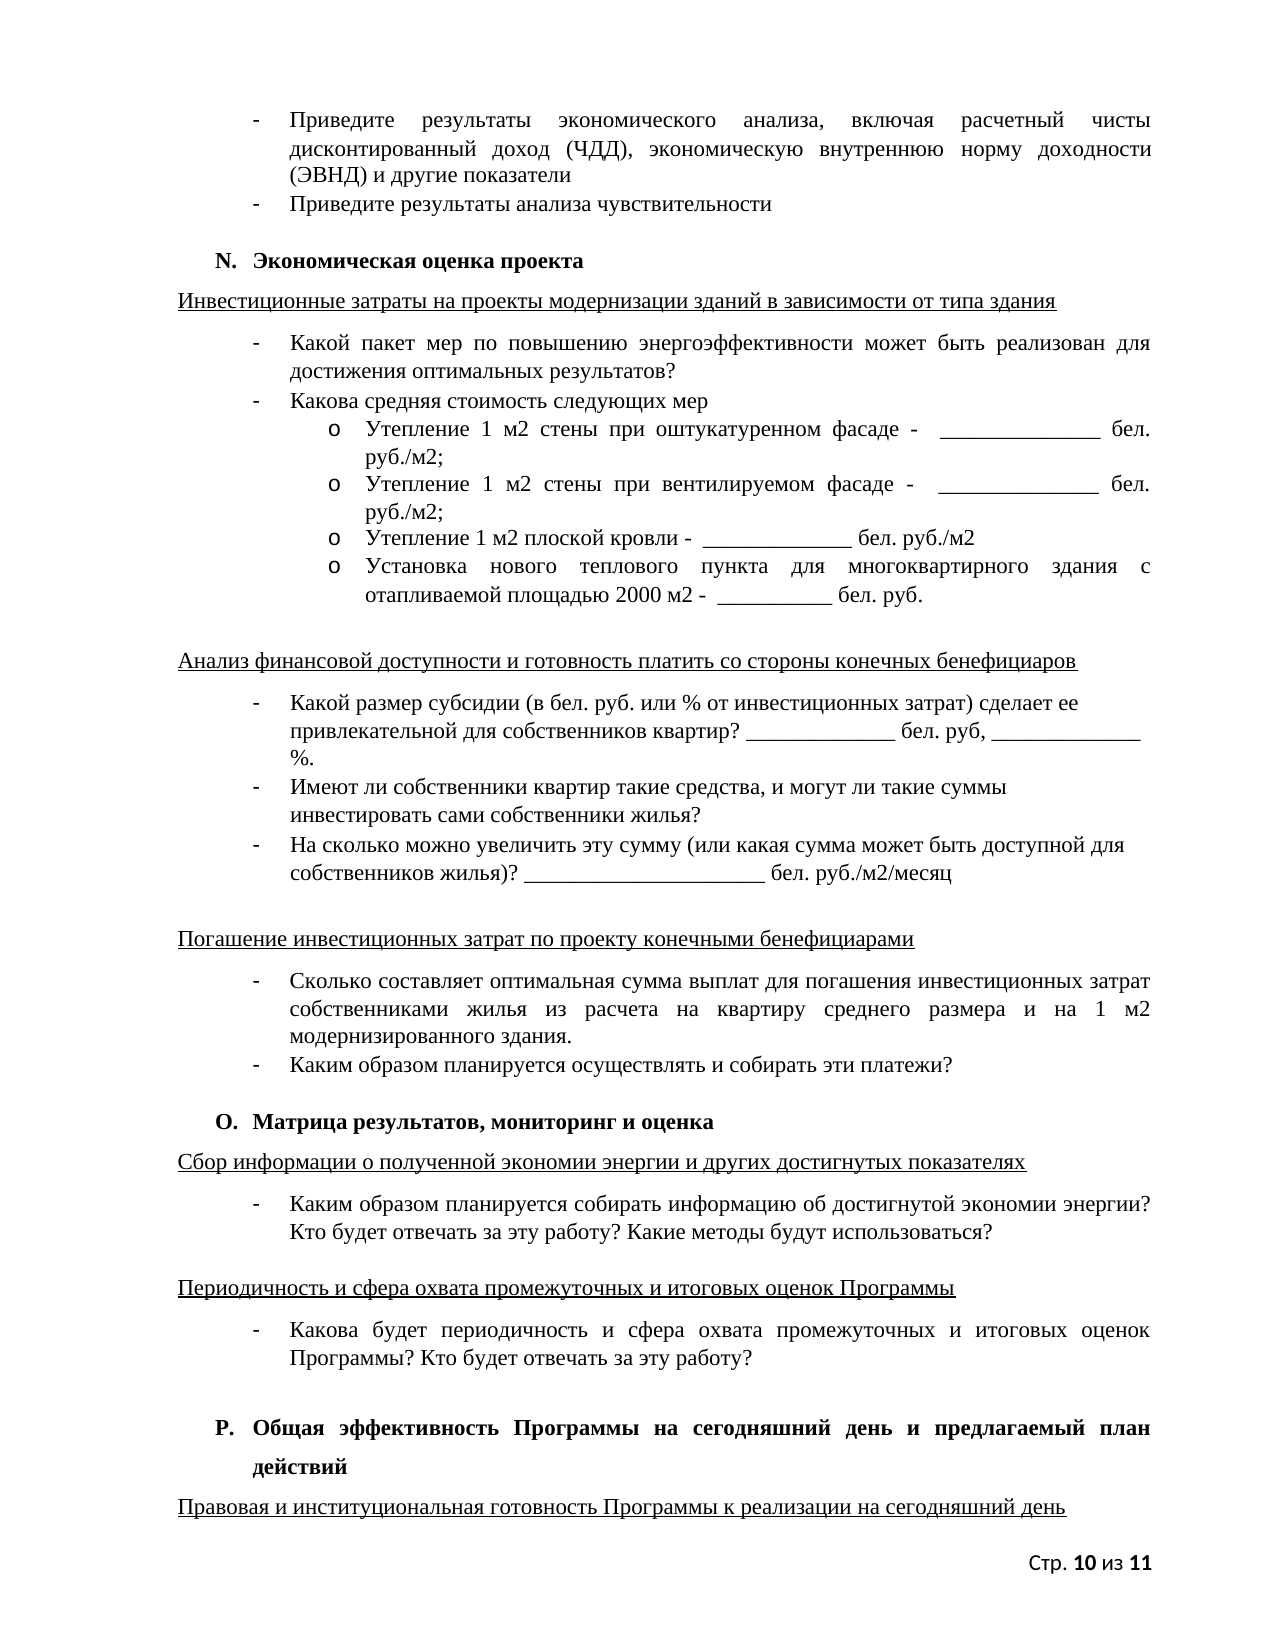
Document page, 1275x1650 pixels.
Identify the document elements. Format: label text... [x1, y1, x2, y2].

list Утепление 1 м2 плоской кровли - _____________ бел. руб./м2 [327, 524, 1152, 553]
list Установка нового теплового пункта для многоквартирного здания с отапливаемой площадью 2000 м2 - __________ бел. руб. [327, 553, 1152, 607]
text Погашение инвестиционных затрат по проекту конечными бенефициарами [177, 925, 1152, 951]
list На сколько можно увеличить эту сумму (или какая сумма может быть доступной для собственников жилья)? _____________________ бел. руб./м2/месяц [252, 828, 1152, 885]
list Какова средняя стоимость следующих мер [252, 384, 1152, 415]
list Приведите результаты анализа чувствительности [252, 187, 1152, 219]
text Инвестиционные затраты на проекты модернизации зданий в зависимости от типа здания [177, 287, 1152, 313]
list Сколько составляет оптимальная сумма выплат для погашения инвестиционных затрат собственниками жилья из расчета на квартиру среднего размера и на 1 м2 модернизированного здания. [252, 964, 1152, 1048]
list Приведите результаты экономического анализа, включая расчетный чисты дисконтированный доход (ЧДД), экономическую внутреннюю норму доходности (ЭВНД) и другие показатели [252, 103, 1152, 187]
list Имеют ли собственники квартир такие средства, и могут ли такие суммы инвестировать сами собственники жилья? [252, 770, 1152, 828]
list Экономическая оценка проекта [215, 247, 1152, 274]
text Анализ финансовой доступности и готовность платить со стороны конечных бенефициаров [177, 647, 1152, 673]
list Каким образом планируется собирать информацию об достигнутой экономии энергии? Кто будет отвечать за эту работу? Какие методы будут использоваться? [252, 1187, 1152, 1245]
list Какой пакет мер по повышению энергоэффективности может быть реализован для достижения оптимальных результатов? [252, 326, 1152, 384]
text Сбор информации о полученной экономии энергии и других достигнутых показателях [177, 1148, 1152, 1174]
list Какой размер субсидии (в бел. руб. или % от инвестиционных затрат) сделает ее привлекательной для собственников квартир? _____________ бел. руб, _____________%. [252, 686, 1152, 770]
list Утепление 1 м2 стены при оштукатуренном фасаде - ______________ бел. руб./м2; [327, 415, 1152, 470]
list Утепление 1 м2 стены при вентилируемом фасаде - ______________ бел. руб./м2; [327, 470, 1152, 524]
list Каким образом планируется осуществлять и собирать эти платежи? [252, 1048, 1152, 1079]
list Общая эффективность Программы на сегодняшний день и предлагаемый план действий [215, 1414, 1152, 1479]
text Правовая и институциональная готовность Программы к реализации на сегодняшний день [177, 1493, 1152, 1519]
text Периодичность и сфера охвата промежуточных и итоговых оценок Программы [177, 1273, 1152, 1300]
list Какова будет периодичность и сфера охвата промежуточных и итоговых оценок Программы? Кто будет отвечать за эту работу? [252, 1313, 1152, 1371]
list Матрица результатов, мониторинг и оценка [215, 1108, 1152, 1134]
